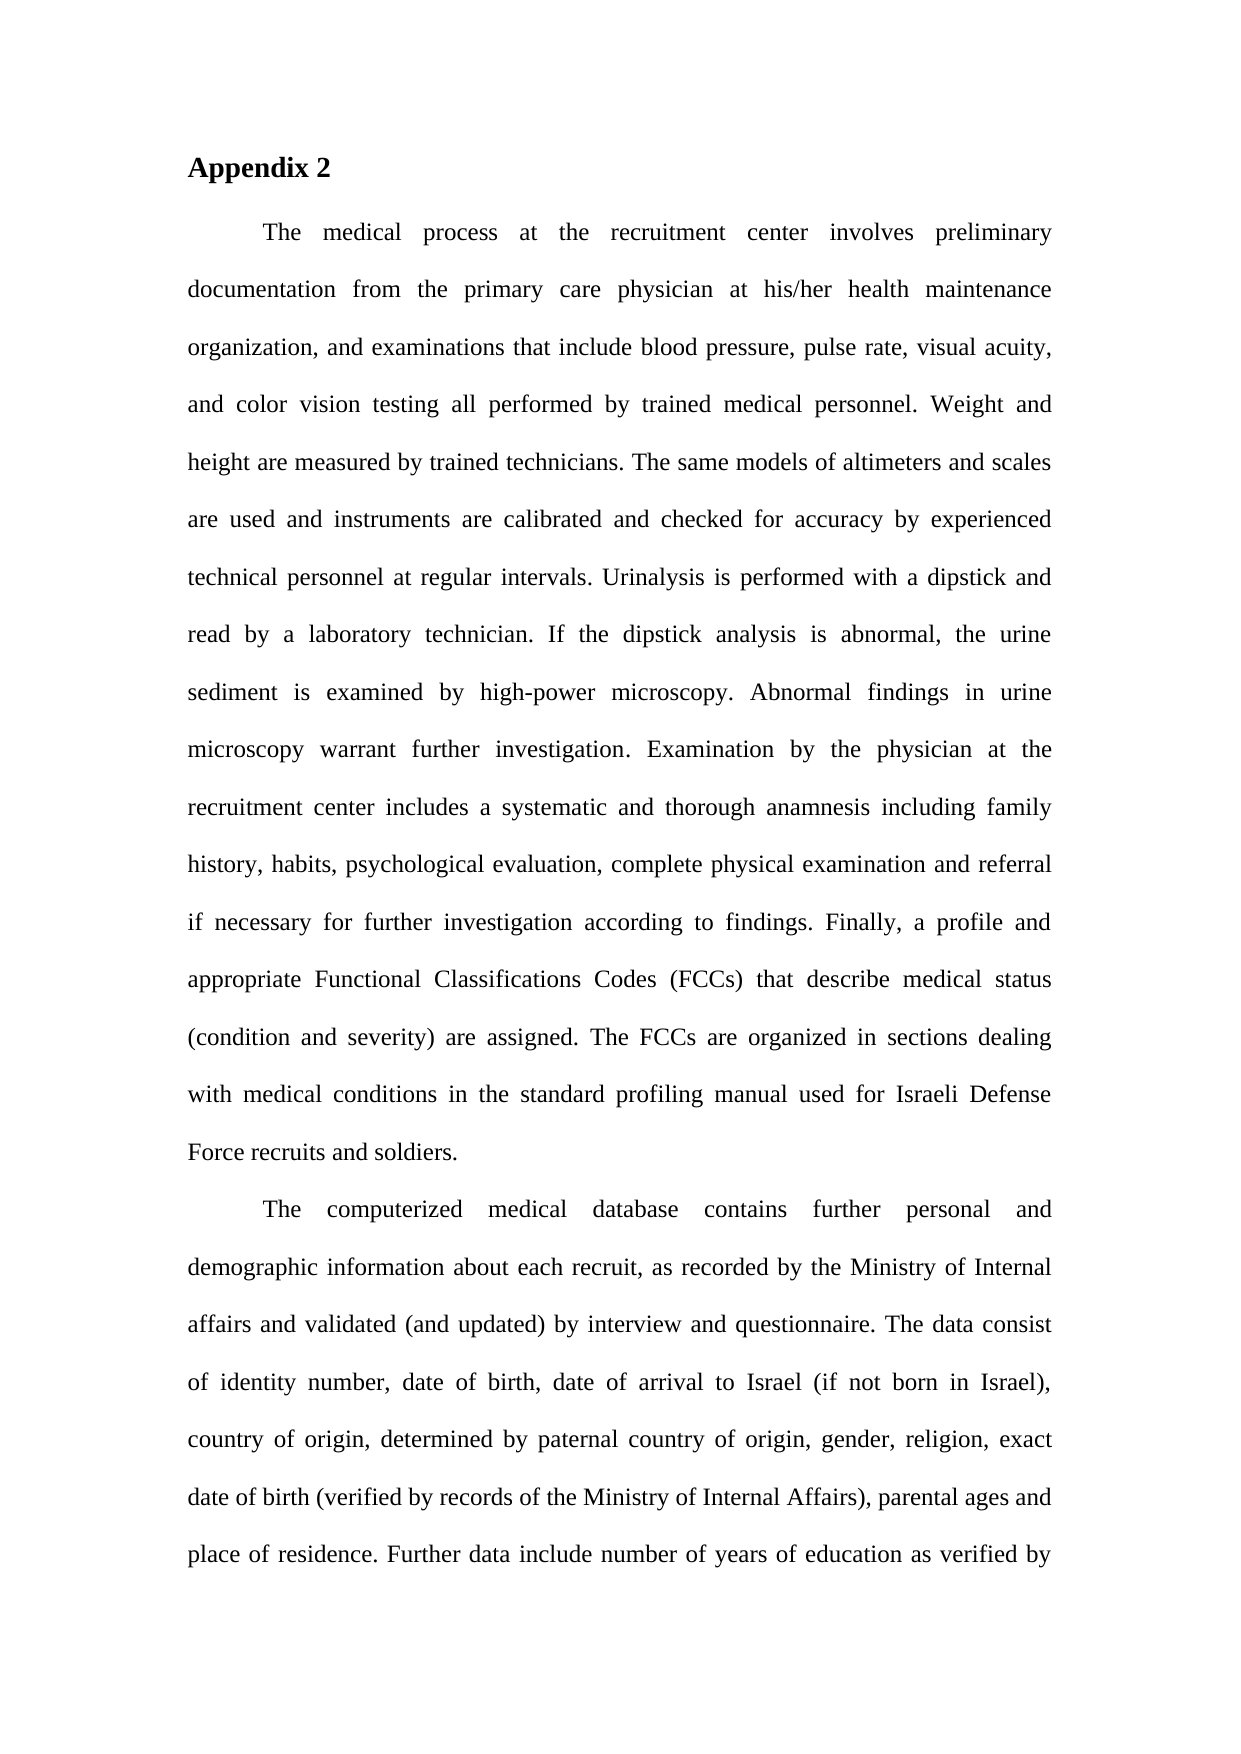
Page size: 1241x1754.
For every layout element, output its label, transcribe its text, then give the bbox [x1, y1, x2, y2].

text Appendix 2 [187, 150, 1053, 183]
text The medical process at the recruitment center involves preliminary documentation from the primary care physician at his/her health maintenance organization, and examinations that include blood pressure, pulse rate, visual acuity, and color vision testing all performed by trained medical personnel. Weight and height are measured by trained technicians. The same models of altimeters and scales are used and instruments are calibrated and checked for accuracy by experienced technical personnel at regular intervals. Urinalysis is performed with a dipstick and read by a laboratory technician. If the dipstick analysis is abnormal, the urine sediment is examined by high-power microscopy. Abnormal findings in urine microscopy warrant further investigation. Examination by the physician at the recruitment center includes a systematic and thorough anamnesis including family history, habits, psychological evaluation, complete physical examination and referral if necessary for further investigation according to findings. Finally, a profile and appropriate Functional Classifications Codes (FCCs) that describe medical status (condition and severity) are assigned. The FCCs are organized in sections dealing with medical conditions in the standard profiling manual used for Israeli Defense Force recruits and soldiers. [187, 217, 1053, 1166]
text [187, 1194, 1053, 1568]
